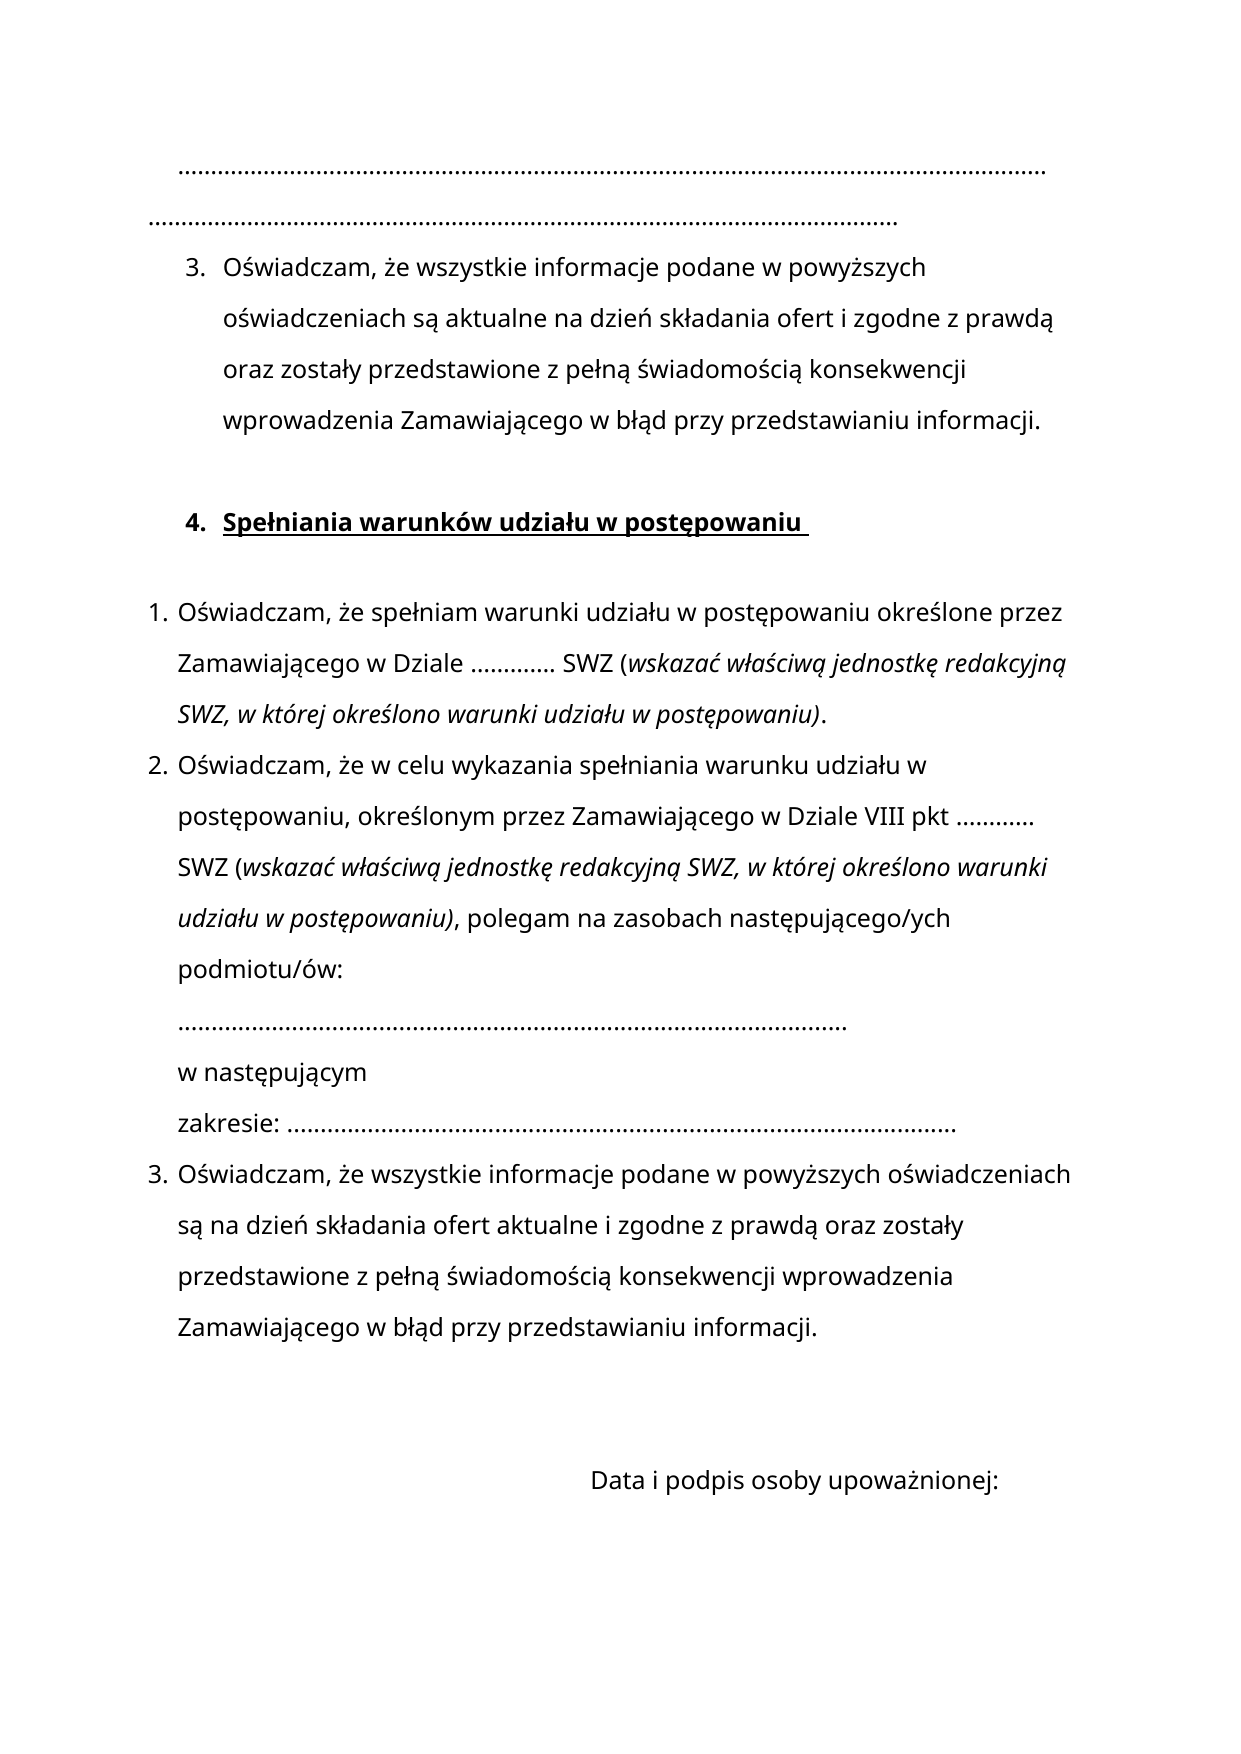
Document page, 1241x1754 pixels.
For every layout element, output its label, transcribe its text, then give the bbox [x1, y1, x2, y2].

text …………………………………………………………………………………………………………………… …………………………………………………………………………………………………… [148, 148, 1093, 233]
list Oświadczam, że wszystkie informacje podane w powyższych oświadczeniach są aktualne na dzień składania ofert i zgodne z prawdą oraz zostały przedstawione z pełną świadomością konsekwencji wprowadzenia Zamawiającego w błąd przy przedstawianiu informacji. [185, 250, 1093, 437]
list .................................................................................................... [177, 1003, 1093, 1037]
list Spełniania warunków udziału w postępowaniu [185, 505, 1093, 581]
list Oświadczam, że wszystkie informacje podane w powyższych oświadczeniach są na dzień składania ofert aktualne i zgodne z prawdą oraz zostały przedstawione z pełną świadomością konsekwencji wprowadzenia Zamawiającego w błąd przy przedstawianiu informacji. [148, 1156, 1093, 1343]
list Data i podpis osoby upoważnionej: [177, 1463, 1093, 1497]
list Oświadczam, że w celu wykazania spełniania warunku udziału w postępowaniu, określonym przez Zamawiającego w Dziale VIII pkt ………… SWZ (wskazać właściwą jednostkę redakcyjną SWZ, w której określono warunki udziału w postępowaniu), polegam na zasobach następującego/ych podmiotu/ów: [148, 748, 1093, 986]
list w następującym zakresie: .................................................................................................... [177, 1054, 1093, 1139]
list Oświadczam, że spełniam warunki udziału w postępowaniu określone przez Zamawiającego w Dziale …………. SWZ (wskazać właściwą jednostkę redakcyjną SWZ, w której określono warunki udziału w postępowaniu). [148, 595, 1093, 731]
